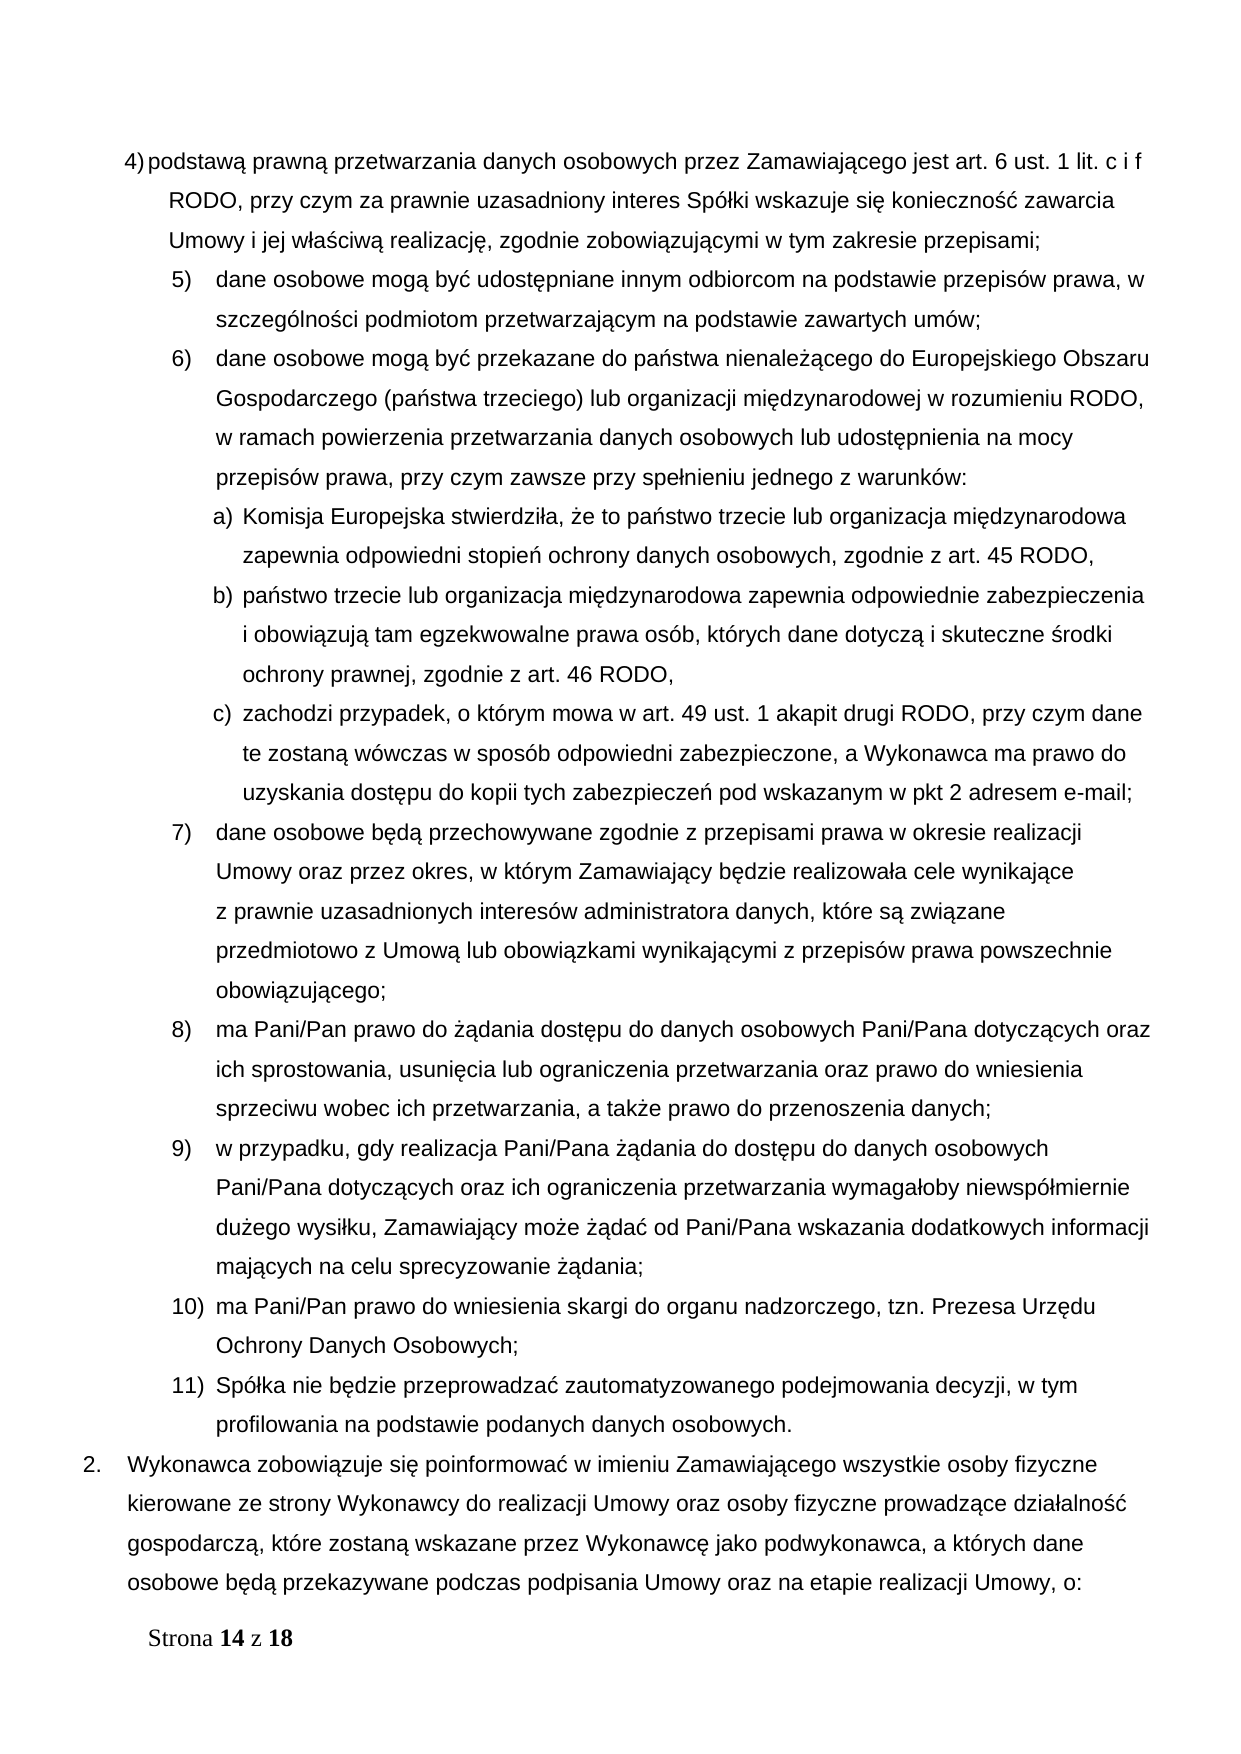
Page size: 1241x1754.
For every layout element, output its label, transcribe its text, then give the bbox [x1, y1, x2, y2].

list ma Pani/Pan prawo do żądania dostępu do danych osobowych Pani/Pana dotyczących oraz ich sprostowania, usunięcia lub ograniczenia przetwarzania oraz prawo do wniesienia sprzeciwu wobec ich przetwarzania, a także prawo do przenoszenia danych; [171, 1016, 1152, 1122]
list Wykonawca zobowiązuje się poinformować w imieniu Zamawiającego wszystkie osoby fizyczne kierowane ze strony Wykonawcy do realizacji Umowy oraz osoby fizyczne prowadzące działalność gospodarczą, które zostaną wskazane przez Wykonawcę jako podwykonawca, a których dane osobowe będą przekazywane podczas podpisania Umowy oraz na etapie realizacji Umowy, o: [83, 1451, 1152, 1595]
list dane osobowe będą przechowywane zgodnie z przepisami prawa w okresie realizacji Umowy oraz przez okres, w którym Zamawiający będzie realizowała cele wynikające z prawnie uzasadnionych interesów administratora danych, które są związane przedmiotowo z Umową lub obowiązkami wynikającymi z przepisów prawa powszechnie obowiązującego; [171, 819, 1152, 1003]
list ma Pani/Pan prawo do wniesienia skargi do organu nadzorczego, tzn. Prezesa Urzędu Ochrony Danych Osobowych; [171, 1293, 1152, 1358]
list w przypadku, gdy realizacja Pani/Pana żądania do dostępu do danych osobowych Pani/Pana dotyczących oraz ich ograniczenia przetwarzania wymagałoby niewspółmiernie dużego wysiłku, Zamawiający może żądać od Pani/Pana wskazania dodatkowych informacji mających na celu sprecyzowanie żądania; [171, 1135, 1152, 1279]
list zachodzi przypadek, o którym mowa w art. 49 ust. 1 akapit drugi RODO, przy czym dane te zostaną wówczas w sposób odpowiedni zabezpieczone, a Wykonawca ma prawo do uzyskania dostępu do kopii tych zabezpieczeń pod wskazanym w pkt 2 adresem e-mail; [213, 700, 1152, 806]
list podstawą prawną przetwarzania danych osobowych przez Zamawiającego jest art. 6 ust. 1 lit. c i f RODO, przy czym za prawnie uzasadniony interes Spółki wskazuje się konieczność zawarcia Umowy i jej właściwą realizację, zgodnie zobowiązującymi w tym zakresie przepisami; [124, 148, 1152, 253]
list Komisja Europejska stwierdziła, że to państwo trzecie lub organizacja międzynarodowa zapewnia odpowiedni stopień ochrony danych osobowych, zgodnie z art. 45 RODO, [213, 503, 1152, 569]
list państwo trzecie lub organizacja międzynarodowa zapewnia odpowiednie zabezpieczenia i obowiązują tam egzekwowalne prawa osób, których dane dotyczą i skuteczne środki ochrony prawnej, zgodnie z art. 46 RODO, [213, 582, 1152, 687]
list dane osobowe mogą być przekazane do państwa nienależącego do Europejskiego Obszaru Gospodarczego (państwa trzeciego) lub organizacji międzynarodowej w rozumieniu RODO, w ramach powierzenia przetwarzania danych osobowych lub udostępnienia na mocy przepisów prawa, przy czym zawsze przy spełnieniu jednego z warunków: [171, 345, 1152, 490]
list Spółka nie będzie przeprowadzać zautomatyzowanego podejmowania decyzji, w tym profilowania na podstawie podanych danych osobowych. [171, 1372, 1152, 1437]
list dane osobowe mogą być udostępniane innym odbiorcom na podstawie przepisów prawa, w szczególności podmiotom przetwarzającym na podstawie zawartych umów; [171, 266, 1152, 332]
